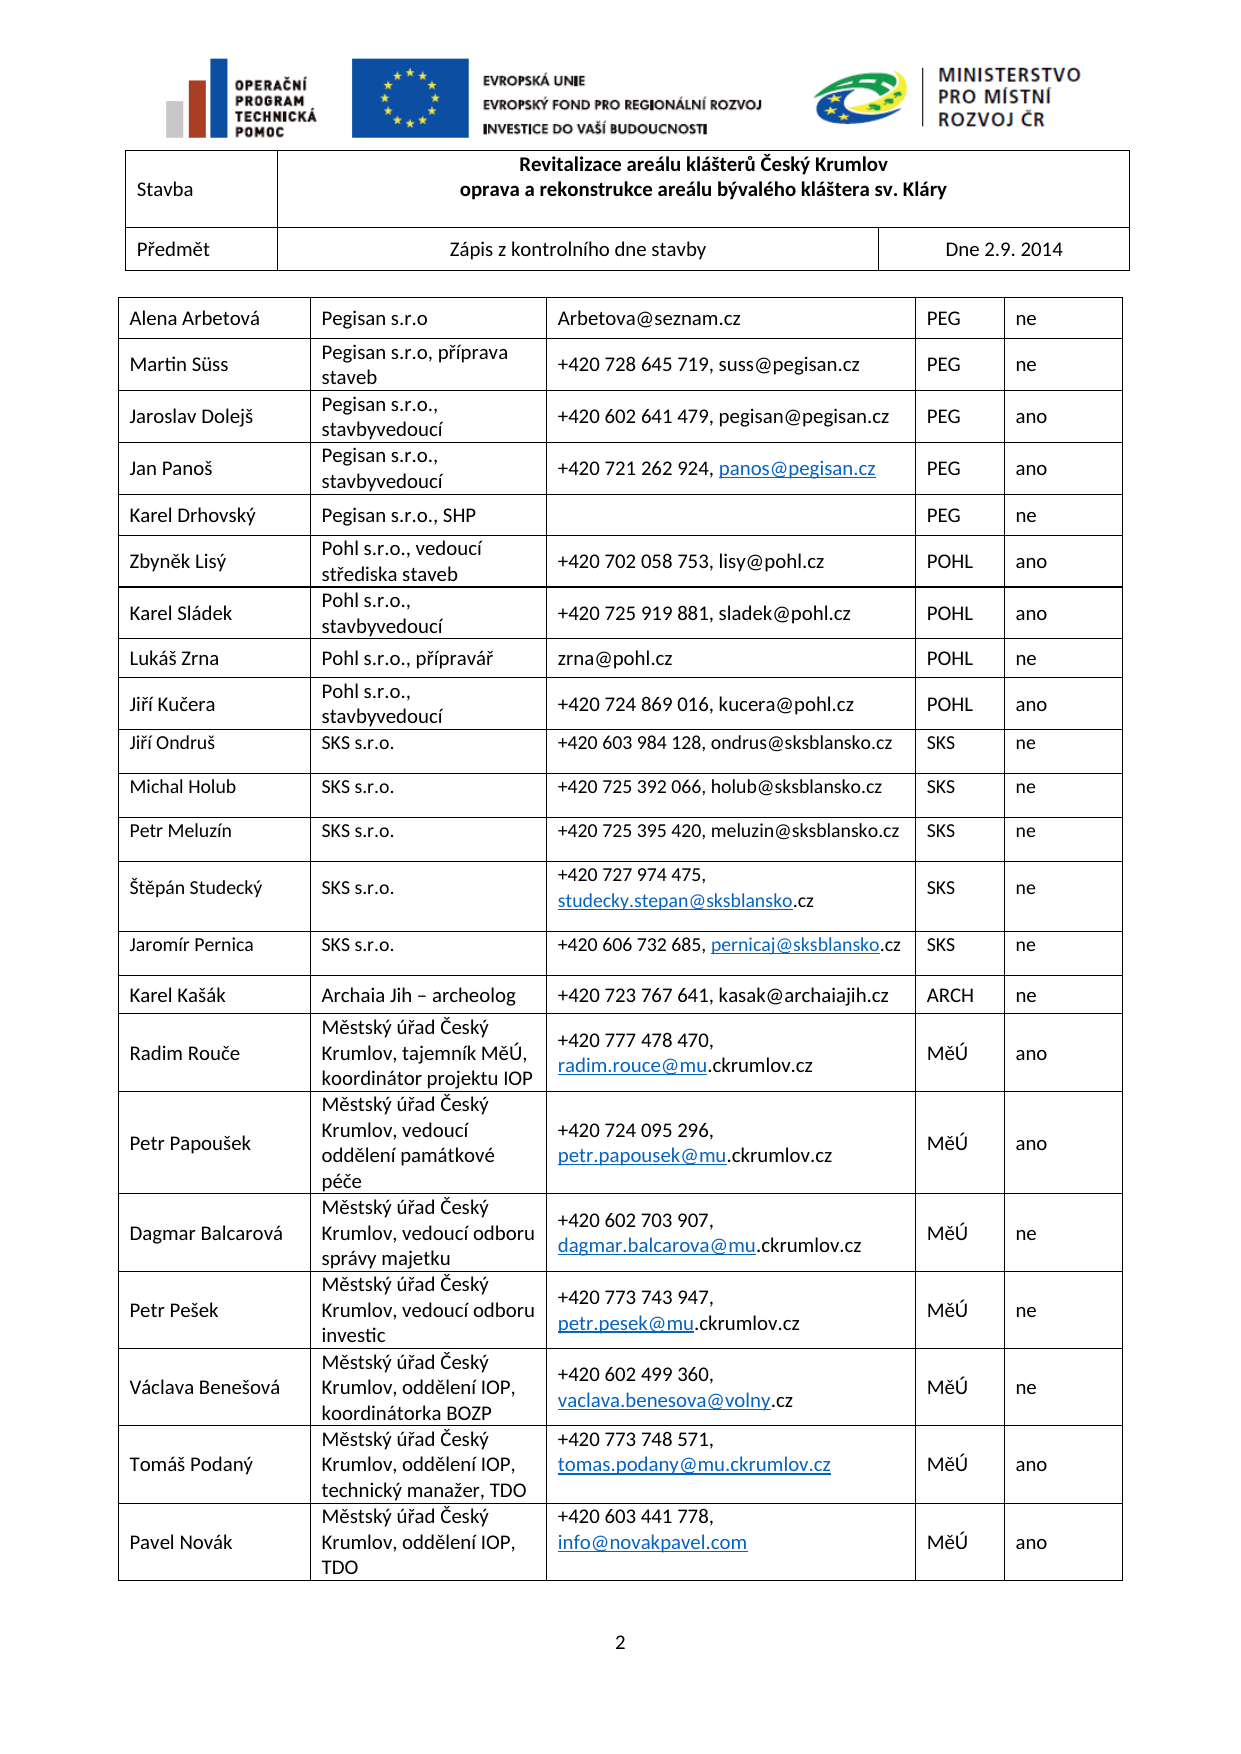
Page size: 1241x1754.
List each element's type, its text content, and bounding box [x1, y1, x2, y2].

table_cell +420 702 058 753, lisy@pohl.cz [547, 536, 915, 586]
table_cell PEG [916, 443, 1004, 493]
table_cell Karel Sládek [119, 588, 310, 638]
table_cell ne [1005, 932, 1122, 975]
table_cell +420 723 767 641, kasak@archaiajih.cz [547, 976, 915, 1013]
table_cell ne [1005, 639, 1122, 677]
table_cell Pegisan s.r.o, příprava staveb [311, 339, 546, 390]
table_cell Městský úřad Český Krumlov, oddělení IOP, technický manažer, TDO [311, 1426, 546, 1502]
table_cell ano [1005, 1504, 1122, 1580]
table_cell MěÚ [916, 1194, 1004, 1271]
table_cell Městský úřad Český Krumlov, vedoucí oddělení památkové péče [311, 1092, 546, 1193]
table_cell SKS [916, 730, 1004, 773]
table_cell MěÚ [916, 1426, 1004, 1502]
table_cell ne [1005, 730, 1122, 773]
table_cell ne [1005, 339, 1122, 390]
table_cell Karel Drhovský [119, 495, 310, 534]
table_cell Jaromír Pernica [119, 932, 310, 975]
table_cell ne [1005, 818, 1122, 861]
table_cell +420 725 919 881, sladek@pohl.cz [547, 588, 915, 638]
table_cell Městský úřad Český Krumlov, tajemník MěÚ, koordinátor projektu IOP [311, 1014, 546, 1091]
table_cell Pohl s.r.o., přípravář [311, 639, 546, 677]
table_cell +420 603 984 128, ondrus@sksblansko.cz [547, 730, 915, 773]
table_cell Alena Arbetová [119, 298, 310, 338]
table_cell PEG [916, 495, 1004, 534]
table_cell Dagmar Balcarová [119, 1194, 310, 1271]
table_cell Jiří Kučera [119, 678, 310, 729]
table_cell SKS s.r.o. [311, 774, 546, 817]
table_cell Městský úřad Český Krumlov, vedoucí odboru správy majetku [311, 1194, 546, 1271]
table_cell POHL [916, 639, 1004, 677]
table_cell ano [1005, 588, 1122, 638]
table_cell ano [1005, 391, 1122, 442]
table_cell ano [1005, 536, 1122, 586]
table_cell Václava Benešová [119, 1349, 310, 1425]
table_cell +420 725 395 420, meluzin@sksblansko.cz [547, 818, 915, 861]
table_cell +420 602 499 360, vaclava.benesova@volny.cz [547, 1349, 915, 1425]
table_cell MěÚ [916, 1092, 1004, 1193]
table_cell PEG [916, 391, 1004, 442]
table_cell POHL [916, 678, 1004, 729]
table_cell Michal Holub [119, 774, 310, 817]
table_cell SKS s.r.o. [311, 730, 546, 773]
table_cell +420 721 262 924, panos@pegisan.cz [547, 443, 915, 493]
table_cell SKS s.r.o. [311, 932, 546, 975]
table_cell +420 602 641 479, pegisan@pegisan.cz [547, 391, 915, 442]
table_cell Radim Rouče [119, 1014, 310, 1091]
table_cell zrna@pohl.cz [547, 639, 915, 677]
table_cell Štěpán Studecký [119, 862, 310, 931]
table_cell Zbyněk Lisý [119, 536, 310, 586]
table_cell +420 773 748 571, tomas.podany@mu.ckrumlov.cz [547, 1426, 915, 1502]
table_cell Pegisan s.r.o., SHP [311, 495, 546, 534]
table_cell ne [1005, 1272, 1122, 1348]
picture [147, 45, 1091, 147]
table_cell ne [1005, 774, 1122, 817]
table_cell Karel Kašák [119, 976, 310, 1013]
table_cell [547, 495, 915, 534]
table_cell Pohl s.r.o., stavbyvedoucí [311, 588, 546, 638]
table_cell Jan Panoš [119, 443, 310, 493]
table_cell Arbetova@seznam.cz [547, 298, 915, 338]
table_cell ARCH [916, 976, 1004, 1013]
table_cell Pegisan s.r.o., stavbyvedoucí [311, 443, 546, 493]
table_cell POHL [916, 588, 1004, 638]
table_cell ne [1005, 1194, 1122, 1271]
table_cell ne [1005, 1349, 1122, 1425]
table_cell Pegisan s.r.o [311, 298, 546, 338]
table_cell Martin Süss [119, 339, 310, 390]
table_cell SKS [916, 818, 1004, 861]
table_cell MěÚ [916, 1504, 1004, 1580]
table_cell +420 777 478 470, radim.rouce@mu.ckrumlov.cz [547, 1014, 915, 1091]
table_cell +420 603 441 778, info@novakpavel.com [547, 1504, 915, 1580]
table_cell +420 728 645 719, suss@pegisan.cz [547, 339, 915, 390]
table_cell SKS s.r.o. [311, 862, 546, 931]
table_cell +420 725 392 066, holub@sksblansko.cz [547, 774, 915, 817]
table_cell ne [1005, 495, 1122, 534]
table_cell +420 727 974 475, studecky.stepan@sksblansko.cz [547, 862, 915, 931]
table_cell Městský úřad Český Krumlov, oddělení IOP, koordinátorka BOZP [311, 1349, 546, 1425]
table_cell SKS [916, 862, 1004, 931]
table_cell SKS s.r.o. [311, 818, 546, 861]
table_cell MěÚ [916, 1349, 1004, 1425]
table_cell POHL [916, 536, 1004, 586]
table_cell ne [1005, 298, 1122, 338]
table_cell +420 602 703 907, dagmar.balcarova@mu.ckrumlov.cz [547, 1194, 915, 1271]
table_cell ne [1005, 976, 1122, 1013]
table_cell Petr Papoušek [119, 1092, 310, 1193]
table_cell ano [1005, 678, 1122, 729]
table_cell ano [1005, 1014, 1122, 1091]
table_cell Pegisan s.r.o., stavbyvedoucí [311, 391, 546, 442]
table_cell ano [1005, 443, 1122, 493]
table_cell Tomáš Podaný [119, 1426, 310, 1502]
table_cell PEG [916, 298, 1004, 338]
table_cell Městský úřad Český Krumlov, vedoucí odboru investic [311, 1272, 546, 1348]
table_cell Pavel Novák [119, 1504, 310, 1580]
table_cell MěÚ [916, 1014, 1004, 1091]
table_cell MěÚ [916, 1272, 1004, 1348]
table_cell Pohl s.r.o., vedoucí střediska staveb [311, 536, 546, 586]
table_cell Městský úřad Český Krumlov, oddělení IOP, TDO [311, 1504, 546, 1580]
table_cell SKS [916, 774, 1004, 817]
table_cell SKS [916, 932, 1004, 975]
table_cell ne [1005, 862, 1122, 931]
table_cell +420 773 743 947, petr.pesek@mu.ckrumlov.cz [547, 1272, 915, 1348]
table_cell Jaroslav Dolejš [119, 391, 310, 442]
table_cell Archaia Jih – archeolog [311, 976, 546, 1013]
table_cell PEG [916, 339, 1004, 390]
table_cell ano [1005, 1092, 1122, 1193]
table_cell Jiří Ondruš [119, 730, 310, 773]
table_cell +420 724 869 016, kucera@pohl.cz [547, 678, 915, 729]
table_cell +420 606 732 685, pernicaj@sksblansko.cz [547, 932, 915, 975]
table_cell Petr Pešek [119, 1272, 310, 1348]
table_cell +420 724 095 296, petr.papousek@mu.ckrumlov.cz [547, 1092, 915, 1193]
table_cell Lukáš Zrna [119, 639, 310, 677]
table_cell Pohl s.r.o., stavbyvedoucí [311, 678, 546, 729]
table_cell ano [1005, 1426, 1122, 1502]
table_cell Petr Meluzín [119, 818, 310, 861]
